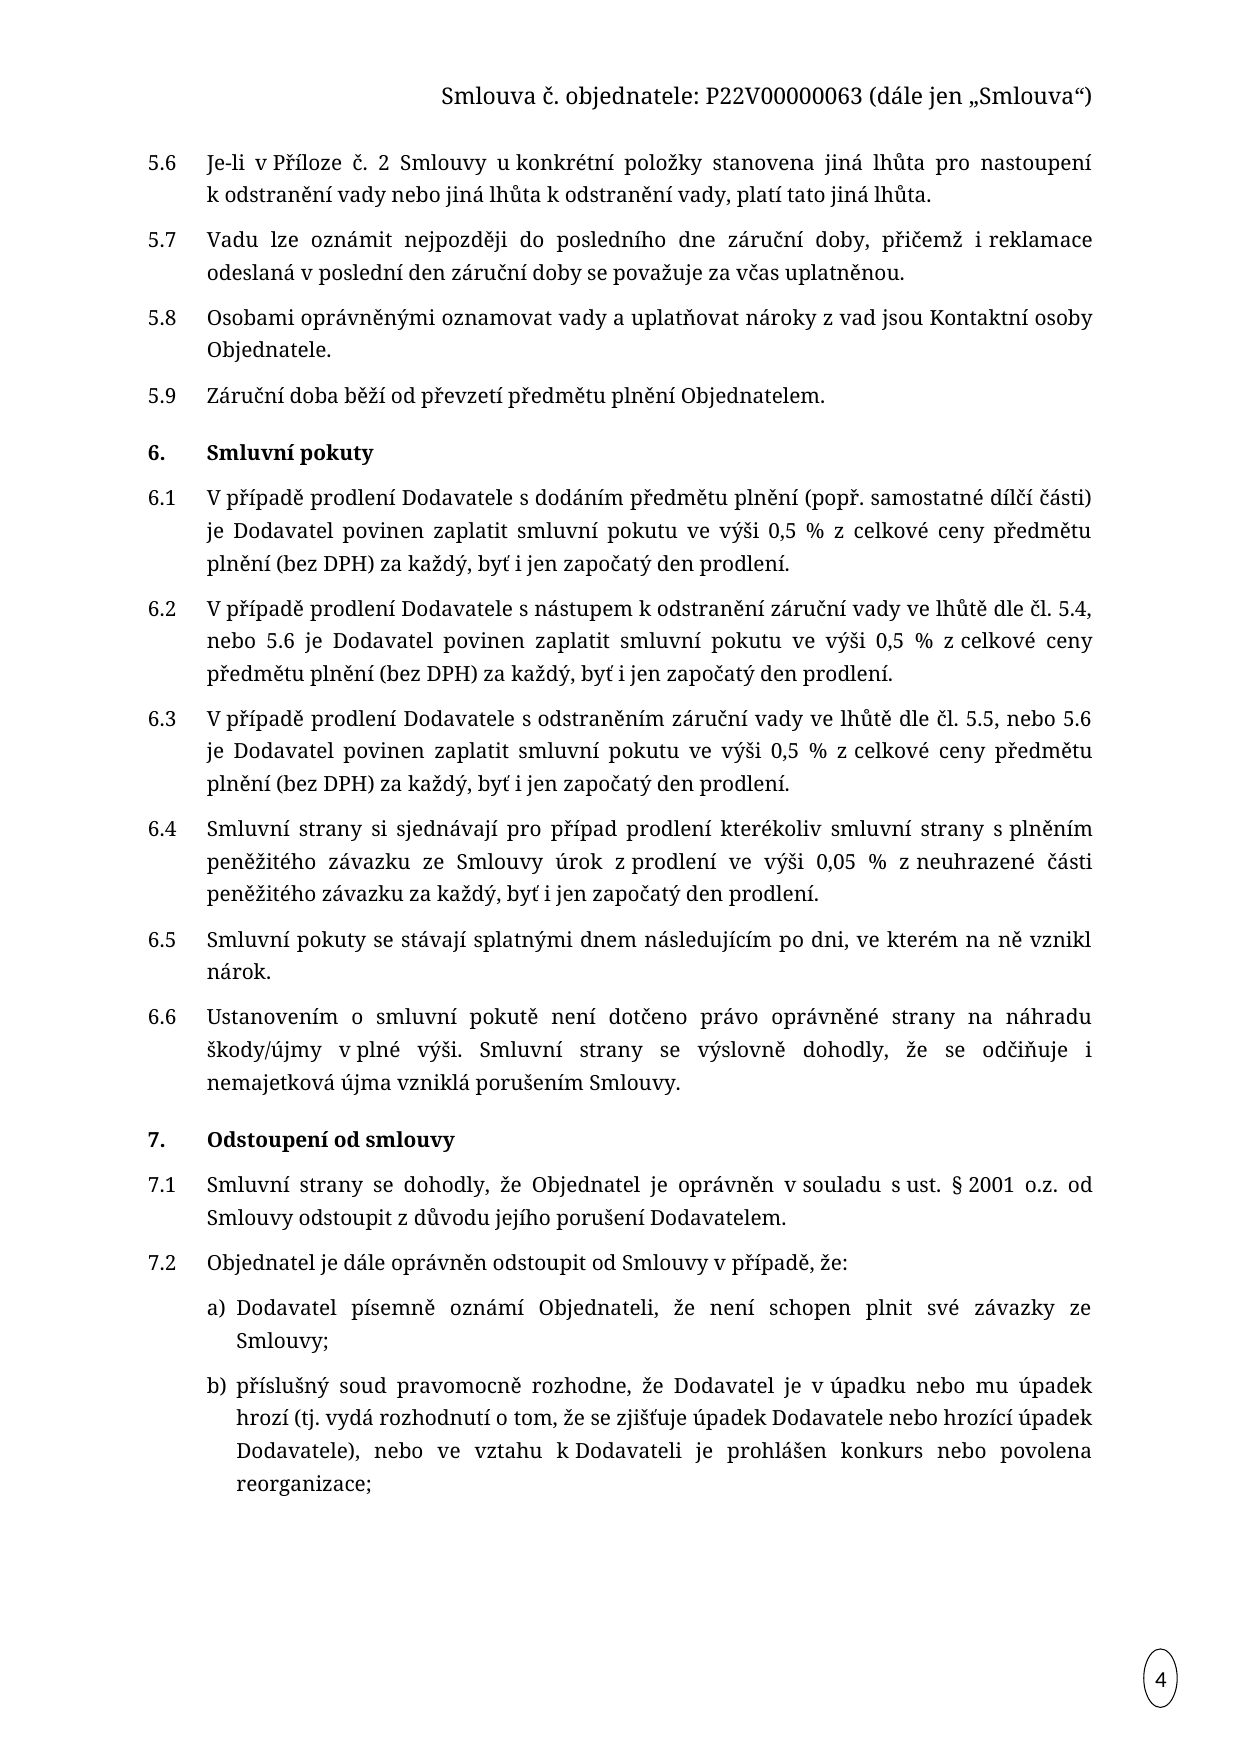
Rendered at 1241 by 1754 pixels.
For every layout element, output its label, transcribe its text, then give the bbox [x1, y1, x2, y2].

list Vadu lze oznámit nejpozději do posledního dne záruční doby, přičemž i reklamace odeslaná v poslední den záruční doby se považuje za včas uplatněnou. [148, 225, 1093, 286]
list Objednatel je dále oprávněn odstoupit od Smlouvy v případě, že: [148, 1248, 1093, 1276]
list V případě prodlení Dodavatele s odstraněním záruční vady ve lhůtě dle čl. 5.5, nebo 5.6 je Dodavatel povinen zaplatit smluvní pokutu ve výši 0,5 % z celkové ceny předmětu plnění (bez DPH) za každý, byť i jen započatý den prodlení. [148, 704, 1093, 798]
list Smluvní pokuty [148, 438, 1093, 467]
list Je-li v Příloze č. 2 Smlouvy u konkrétní položky stanovena jiná lhůta pro nastoupení k odstranění vady nebo jiná lhůta k odstranění vady, platí tato jiná lhůta. [148, 148, 1093, 209]
list Smluvní strany se dohodly, že Objednatel je oprávněn v souladu s ust. § 2001 o.z. od Smlouvy odstoupit z důvodu jejího porušení Dodavatelem. [148, 1170, 1093, 1231]
list Dodavatel písemně oznámí Objednateli, že není schopen plnit své závazky ze Smlouvy; [207, 1293, 1093, 1354]
list Odstoupení od smlouvy [148, 1125, 1093, 1154]
list V případě prodlení Dodavatele s nástupem k odstranění záruční vady ve lhůtě dle čl. 5.4, nebo 5.6 je Dodavatel povinen zaplatit smluvní pokutu ve výši 0,5 % z celkové ceny předmětu plnění (bez DPH) za každý, byť i jen započatý den prodlení. [148, 594, 1093, 687]
list V případě prodlení Dodavatele s dodáním předmětu plnění (popř. samostatné dílčí části) je Dodavatel povinen zaplatit smluvní pokutu ve výši 0,5 % z celkové ceny předmětu plnění (bez DPH) za každý, byť i jen započatý den prodlení. [148, 483, 1093, 577]
list Smluvní pokuty se stávají splatnými dnem následujícím po dni, ve kterém na ně vznikl nárok. [148, 925, 1093, 986]
list Osobami oprávněnými oznamovat vady a uplatňovat nároky z vad jsou Kontaktní osoby Objednatele. [148, 303, 1093, 364]
list příslušný soud pravomocně rozhodne, že Dodavatel je v úpadku nebo mu úpadek hrozí (tj. vydá rozhodnutí o tom, že se zjišťuje úpadek Dodavatele nebo hrozící úpadek Dodavatele), nebo ve vztahu k Dodavateli je prohlášen konkurs nebo povolena reorganizace; [207, 1371, 1093, 1497]
list Záruční doba běží od převzetí předmětu plnění Objednatelem. [148, 381, 1093, 409]
list Ustanovením o smluvní pokutě není dotčeno právo oprávněné strany na náhradu škody/újmy v plné výši. Smluvní strany se výslovně dohodly, že se odčiňuje i nemajetková újma vzniklá porušením Smlouvy. [148, 1002, 1093, 1096]
list Smluvní strany si sjednávají pro případ prodlení kterékoliv smluvní strany s plněním peněžitého závazku ze Smlouvy úrok z prodlení ve výši 0,05 % z neuhrazené části peněžitého závazku za každý, byť i jen započatý den prodlení. [148, 814, 1093, 908]
